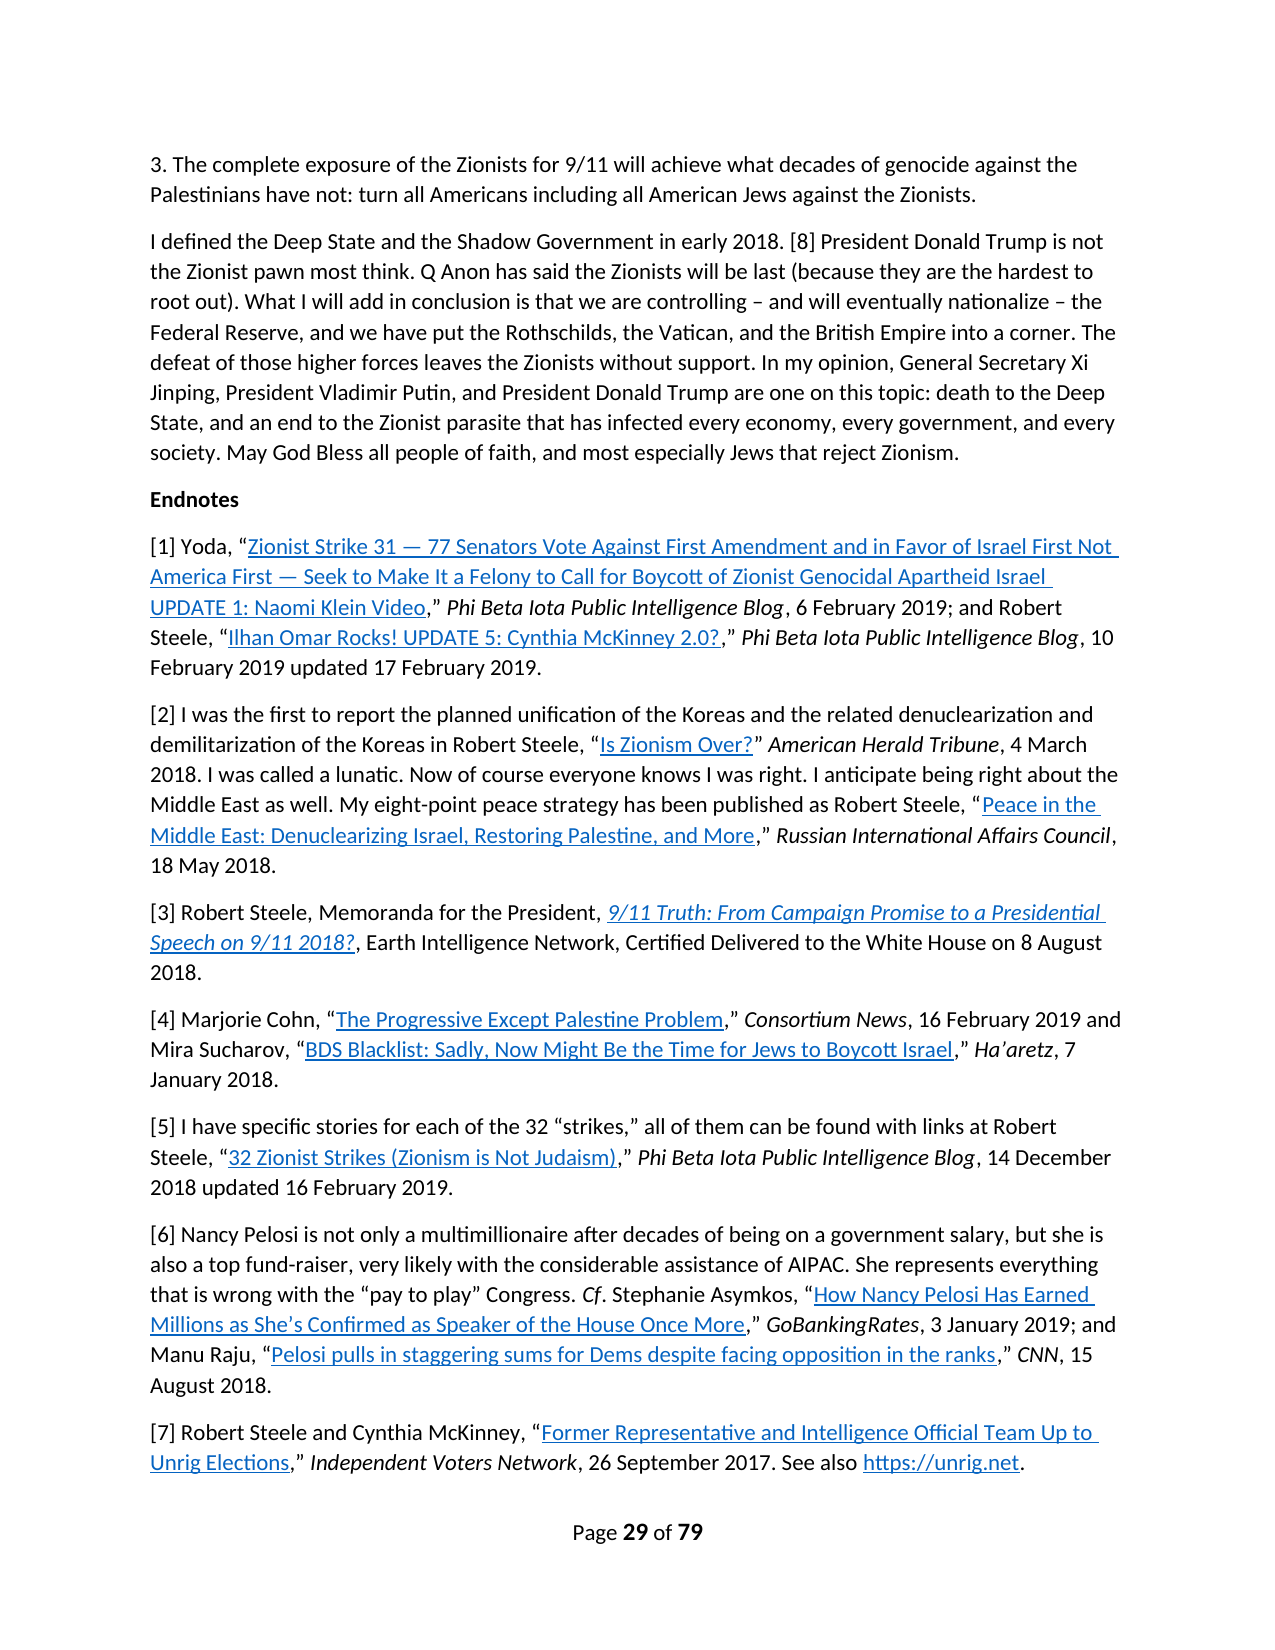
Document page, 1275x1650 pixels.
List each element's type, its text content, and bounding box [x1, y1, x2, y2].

text I defined the Deep State and the Shadow Government in early 2018. [8] President Donald Trump is not the Zionist pawn most think. Q Anon has said the Zionists will be last (because they are the hardest to root out). What I will add in conclusion is that we are controlling – and will eventually nationalize – the Federal Reserve, and we have put the Rothschilds, the Vatican, and the British Empire into a corner. The defeat of those higher forces leaves the Zionists without support. In my opinion, General Secretary Xi Jinping, President Vladimir Putin, and President Donald Trump are one on this topic: death to the Deep State, and an end to the Zionist parasite that has infected every economy, every government, and every society. May God Bless all people of faith, and most especially Jews that reject Zionism. [150, 227, 1125, 467]
text Endnotes [150, 485, 1125, 513]
text [7] Robert Steele and Cynthia McKinney, “Former Representative and Intelligence Official Team Up to Unrig Elections,” Independent Voters Network, 26 September 2017. See also https://unrig.net. [150, 1418, 1125, 1476]
text [5] I have specific stories for each of the 32 “strikes,” all of them can be found with links at Robert Steele, “32 Zionist Strikes (Zionism is Not Judaism),” Phi Beta Iota Public Intelligence Blog, 14 December 2018 updated 16 February 2019. [150, 1112, 1125, 1201]
text [6] Nancy Pelosi is not only a multimillionaire after decades of being on a government salary, but she is also a top fund-raiser, very likely with the considerable assistance of AIPAC. She represents everything that is wrong with the “pay to play” Congress. Cf. Stephanie Asymkos, “How Nancy Pelosi Has Earned Millions as She’s Confirmed as Speaker of the House Once More,” GoBankingRates, 3 January 2019; and Manu Raju, “Pelosi pulls in staggering sums for Dems despite facing opposition in the ranks,” CNN, 15 August 2018. [150, 1220, 1125, 1399]
text [2] I was the first to report the planned unification of the Koreas and the related denuclearization and demilitarization of the Koreas in Robert Steele, “Is Zionism Over?” American Herald Tribune, 4 March 2018. I was called a lunatic. Now of course everyone knows I was right. I anticipate being right about the Middle East as well. My eight-point peace strategy has been published as Robert Steele, “Peace in the Middle East: Denuclearizing Israel, Restoring Palestine, and More,” Russian International Affairs Council, 18 May 2018. [150, 700, 1125, 879]
text [3] Robert Steele, Memoranda for the President, 9/11 Truth: From Campaign Promise to a Presidential Speech on 9/11 2018?, Earth Intelligence Network, Certified Delivered to the White House on 8 August 2018. [150, 898, 1125, 986]
text [1] Yoda, “Zionist Strike 31 — 77 Senators Vote Against First Amendment and in Favor of Israel First Not America First — Seek to Make It a Felony to Call for Boycott of Zionist Genocidal Apartheid Israel UPDATE 1: Naomi Klein Video,” Phi Beta Iota Public Intelligence Blog, 6 February 2019; and Robert Steele, “Ilhan Omar Rocks! UPDATE 5: Cynthia McKinney 2.0?,” Phi Beta Iota Public Intelligence Blog, 10 February 2019 updated 17 February 2019. [150, 532, 1125, 681]
text 3. The complete exposure of the Zionists for 9/11 will achieve what decades of genocide against the Palestinians have not: turn all Americans including all American Jews against the Zionists. [150, 150, 1125, 208]
text [4] Marjorie Cohn, “The Progressive Except Palestine Problem,” Consortium News, 16 February 2019 and Mira Sucharov, “BDS Blacklist: Sadly, Now Might Be the Time for Jews to Boycott Israel,” Ha’aretz, 7 January 2018. [150, 1005, 1125, 1094]
